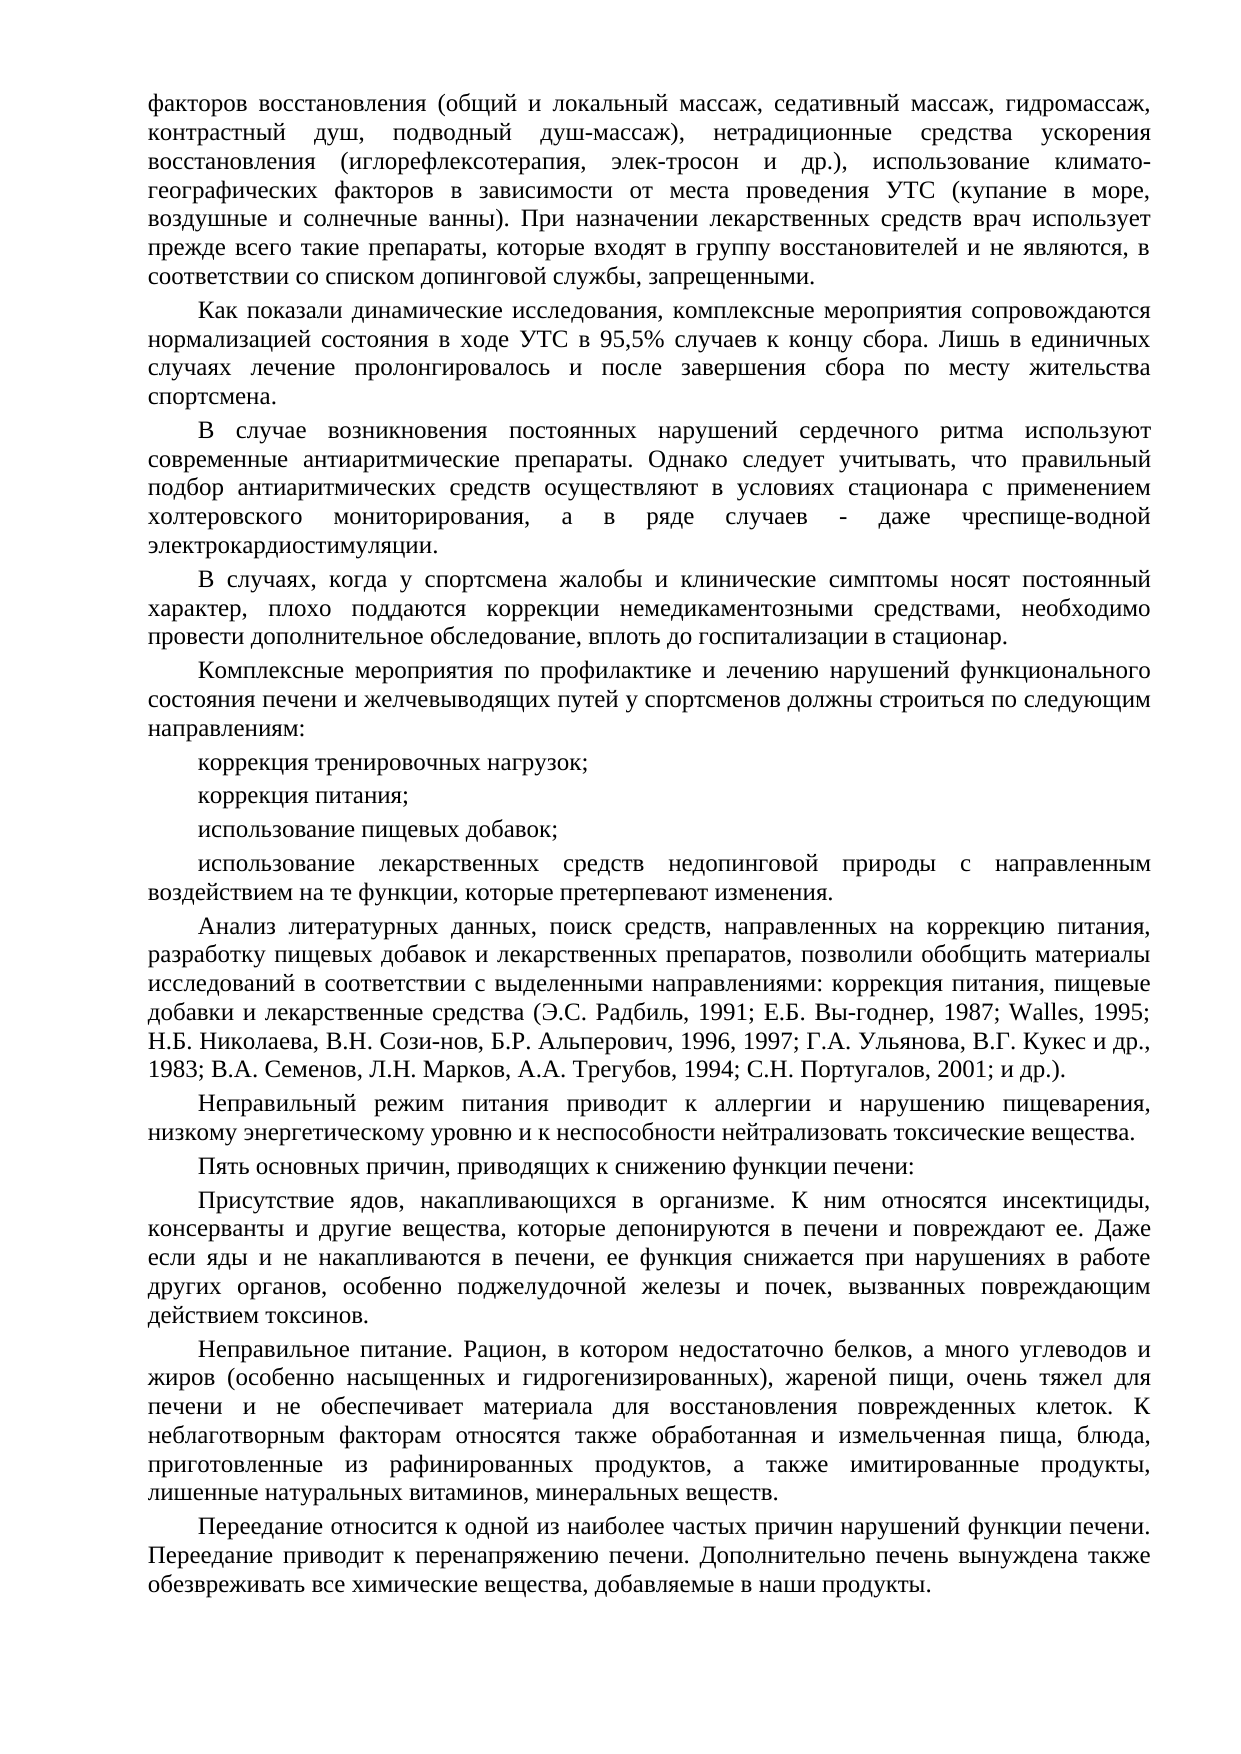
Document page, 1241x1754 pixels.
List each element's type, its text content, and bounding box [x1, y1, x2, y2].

text Комплексные мероприятия по профилактике и лечению нарушений функционального состояния печени и желчевыводящих путей у спортсменов должны строиться по следующим направлениям: [148, 655, 1152, 741]
text Пять основных причин, приводящих к снижению функции печени: [148, 1151, 1152, 1180]
text В случае возникновения постоянных нарушений сердечного ритма используют современные антиаритмические препараты. Однако следует учитывать, что правильный подбор антиаритмических средств осуществляют в условиях стационара с применением холтеровского мониторирования, а в ряде случаев - даже чреспище-водной электрокардиостимуляции. [148, 415, 1152, 559]
text использование лекарственных средств недопинговой природы с направленным воздействием на те функции, которые претерпевают изменения. [148, 848, 1152, 906]
text Переедание относится к одной из наиболее частых причин нарушений функции печени. Переедание приводит к перенапряжению печени. Дополнительно печень вынуждена также обезвреживать все химические вещества, добавляемые в наши продукты. [148, 1511, 1152, 1597]
text Анализ литературных данных, поиск средств, направленных на коррекцию питания, разработку пищевых добавок и лекарственных препаратов, позволили обобщить материалы исследований в соответствии с выделенными направлениями: коррекция питания, пищевые добавки и лекарственные средства (Э.С. Радбиль, 1991; Е.Б. Вы-годнер, 1987; Walles, 1995; Н.Б. Николаева, В.Н. Сози-нов, Б.Р. Альперович, 1996, 1997; Г.А. Ульянова, В.Г. Кукес и др., 1983; В.А. Семенов, Л.Н. Марков, А.А. Трегубов, 1994; С.Н. Португалов, 2001; и др.). [148, 911, 1152, 1083]
text Присутствие ядов, накапливающихся в организме. К ним относятся инсектициды, консерванты и другие вещества, которые депонируются в печени и повреждают ее. Даже если яды и не накапливаются в печени, ее функция снижается при нарушениях в работе других органов, особенно поджелудочной железы и почек, вызванных повреждающим действием токсинов. [148, 1185, 1152, 1328]
text Как показали динамические исследования, комплексные мероприятия сопровождаются нормализацией состояния в ходе УТС в 95,5% случаев к концу сбора. Лишь в единичных случаях лечение пролонгировалось и после завершения сбора по месту жительства спортсмена. [148, 295, 1152, 410]
text Неправильное питание. Рацион, в котором недостаточно белков, а много углеводов и жиров (особенно насыщенных и гидрогенизированных), жареной пищи, очень тяжел для печени и не обеспечивает материала для восстановления поврежденных клеток. К неблаготворным факторам относятся также обработанная и измельченная пища, блюда, приготовленные из рафинированных продуктов, а также имитированные продукты, лишенные натуральных витаминов, минеральных веществ. [148, 1334, 1152, 1506]
text использование пищевых добавок; [148, 814, 1152, 843]
text В случаях, когда у спортсмена жалобы и клинические симптомы носят постоянный характер, плохо поддаются коррекции немедикаментозными средствами, необходимо провести дополнительное обследование, вплоть до госпитализации в стационар. [148, 564, 1152, 650]
text коррекция тренировочных нагрузок; [148, 747, 1152, 775]
text Неправильный режим питания приводит к аллергии и нарушению пищеварения, низкому энергетическому уровню и к неспособности нейтрализовать токсические вещества. [148, 1088, 1152, 1146]
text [148, 88, 1152, 290]
text коррекция питания; [148, 780, 1152, 809]
